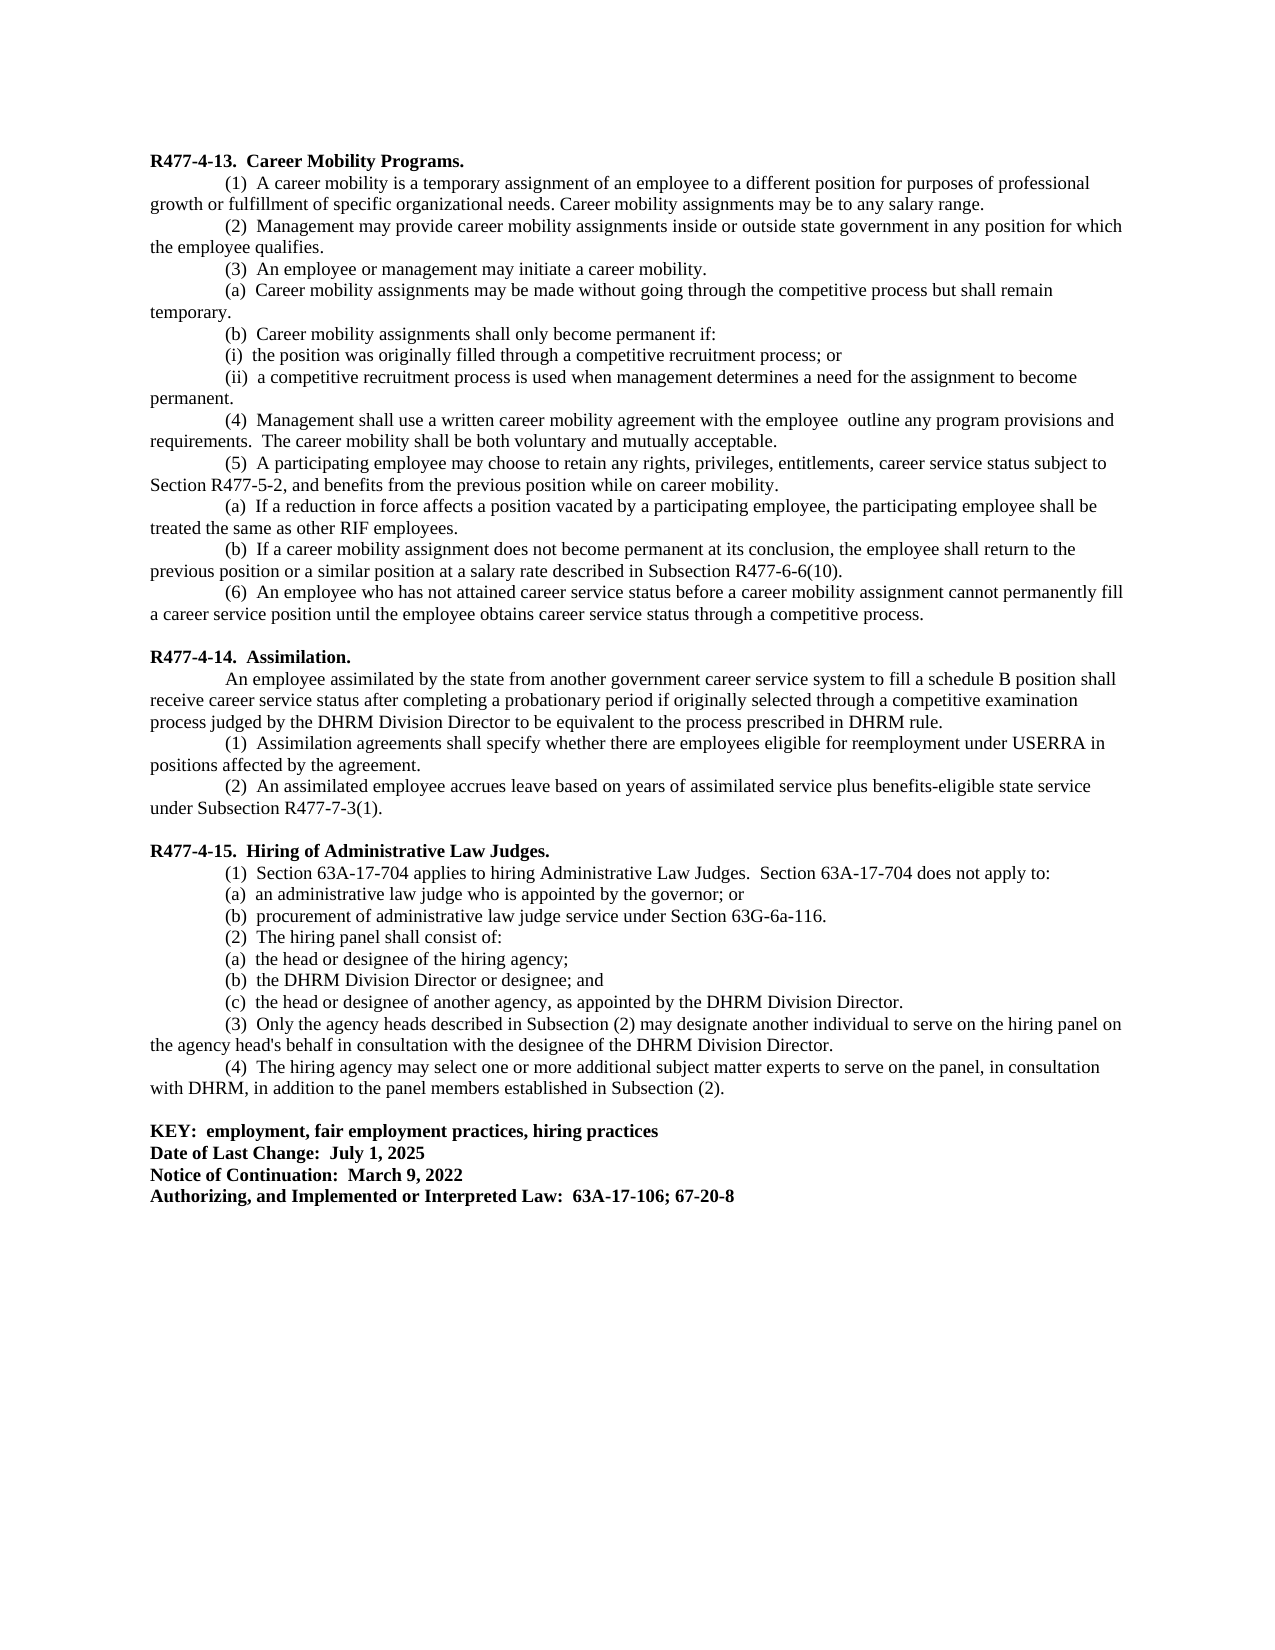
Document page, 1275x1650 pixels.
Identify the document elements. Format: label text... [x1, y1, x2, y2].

text (a) If a reduction in force affects a position vacated by a participating employee, the participating employee shall be treated the same as other RIF employees. [150, 495, 1125, 538]
text (1) Section 63A-17-704 applies to hiring Administrative Law Judges. Section 63A-17-704 does not apply to: [150, 862, 1125, 883]
text (4) The hiring agency may select one or more additional subject matter experts to serve on the panel, in consultation with DHRM, in addition to the panel members established in Subsection (2). [150, 1056, 1125, 1099]
text (a) an administrative law judge who is appointed by the governor; or [150, 883, 1125, 905]
text (a) Career mobility assignments may be made without going through the competitive process but shall remain temporary. [150, 279, 1125, 322]
text (2) An assimilated employee accrues leave based on years of assimilated service plus benefits-eligible state service under Subsection R477-7-3(1). [150, 775, 1125, 818]
text (3) An employee or management may initiate a career mobility. [150, 258, 1125, 279]
text Date of Last Change: July 1, 2025 [150, 1142, 1125, 1163]
text (a) the head or designee of the hiring agency; [150, 948, 1125, 969]
text R477-4-13. Career Mobility Programs. [150, 150, 1125, 172]
text KEY: employment, fair employment practices, hiring practices [150, 1120, 1125, 1142]
text (i) the position was originally filled through a competitive recruitment process; or [150, 344, 1125, 366]
text (c) the head or designee of another agency, as appointed by the DHRM Division Director. [150, 991, 1125, 1012]
text (1) Assimilation agreements shall specify whether there are employees eligible for reemployment under USERRA in positions affected by the agreement. [150, 732, 1125, 775]
text (b) procurement of administrative law judge service under Section 63G-6a-116. [150, 905, 1125, 926]
text R477-4-14. Assimilation. [150, 646, 1125, 667]
text (b) If a career mobility assignment does not become permanent at its conclusion, the employee shall return to the previous position or a similar position at a salary rate described in Subsection R477-6-6(10). [150, 538, 1125, 581]
text (2) The hiring panel shall consist of: [150, 926, 1125, 948]
text Notice of Continuation: March 9, 2022 [150, 1163, 1125, 1185]
text (ii) a competitive recruitment process is used when management determines a need for the assignment to become permanent. [150, 366, 1125, 409]
text (5) A participating employee may choose to retain any rights, privileges, entitlements, career service status subject to Section R477-5-2, and benefits from the previous position while on career mobility. [150, 452, 1125, 495]
text Authorizing, and Implemented or Interpreted Law: 63A-17-106; 67-20-8 [150, 1185, 1125, 1207]
text R477-4-15. Hiring of Administrative Law Judges. [150, 840, 1125, 862]
text (3) Only the agency heads described in Subsection (2) may designate another individual to serve on the hiring panel on the agency head's behalf in consultation with the designee of the DHRM Division Director. [150, 1012, 1125, 1056]
text (b) Career mobility assignments shall only become permanent if: [150, 322, 1125, 344]
text (1) A career mobility is a temporary assignment of an employee to a different position for purposes of professional growth or fulfillment of specific organizational needs. Career mobility assignments may be to any salary range. [150, 172, 1125, 215]
text (6) An employee who has not attained career service status before a career mobility assignment cannot permanently fill a career service position until the employee obtains career service status through a competitive process. [150, 581, 1125, 624]
text (b) the DHRM Division Director or designee; and [150, 969, 1125, 991]
text An employee assimilated by the state from another government career service system to fill a schedule B position shall receive career service status after completing a probationary period if originally selected through a competitive examination process judged by the DHRM Division Director to be equivalent to the process prescribed in DHRM rule. [150, 667, 1125, 732]
text (2) Management may provide career mobility assignments inside or outside state government in any position for which the employee qualifies. [150, 215, 1125, 258]
text (4) Management shall use a written career mobility agreement with the employee outline any program provisions and requirements. The career mobility shall be both voluntary and mutually acceptable. [150, 409, 1125, 452]
